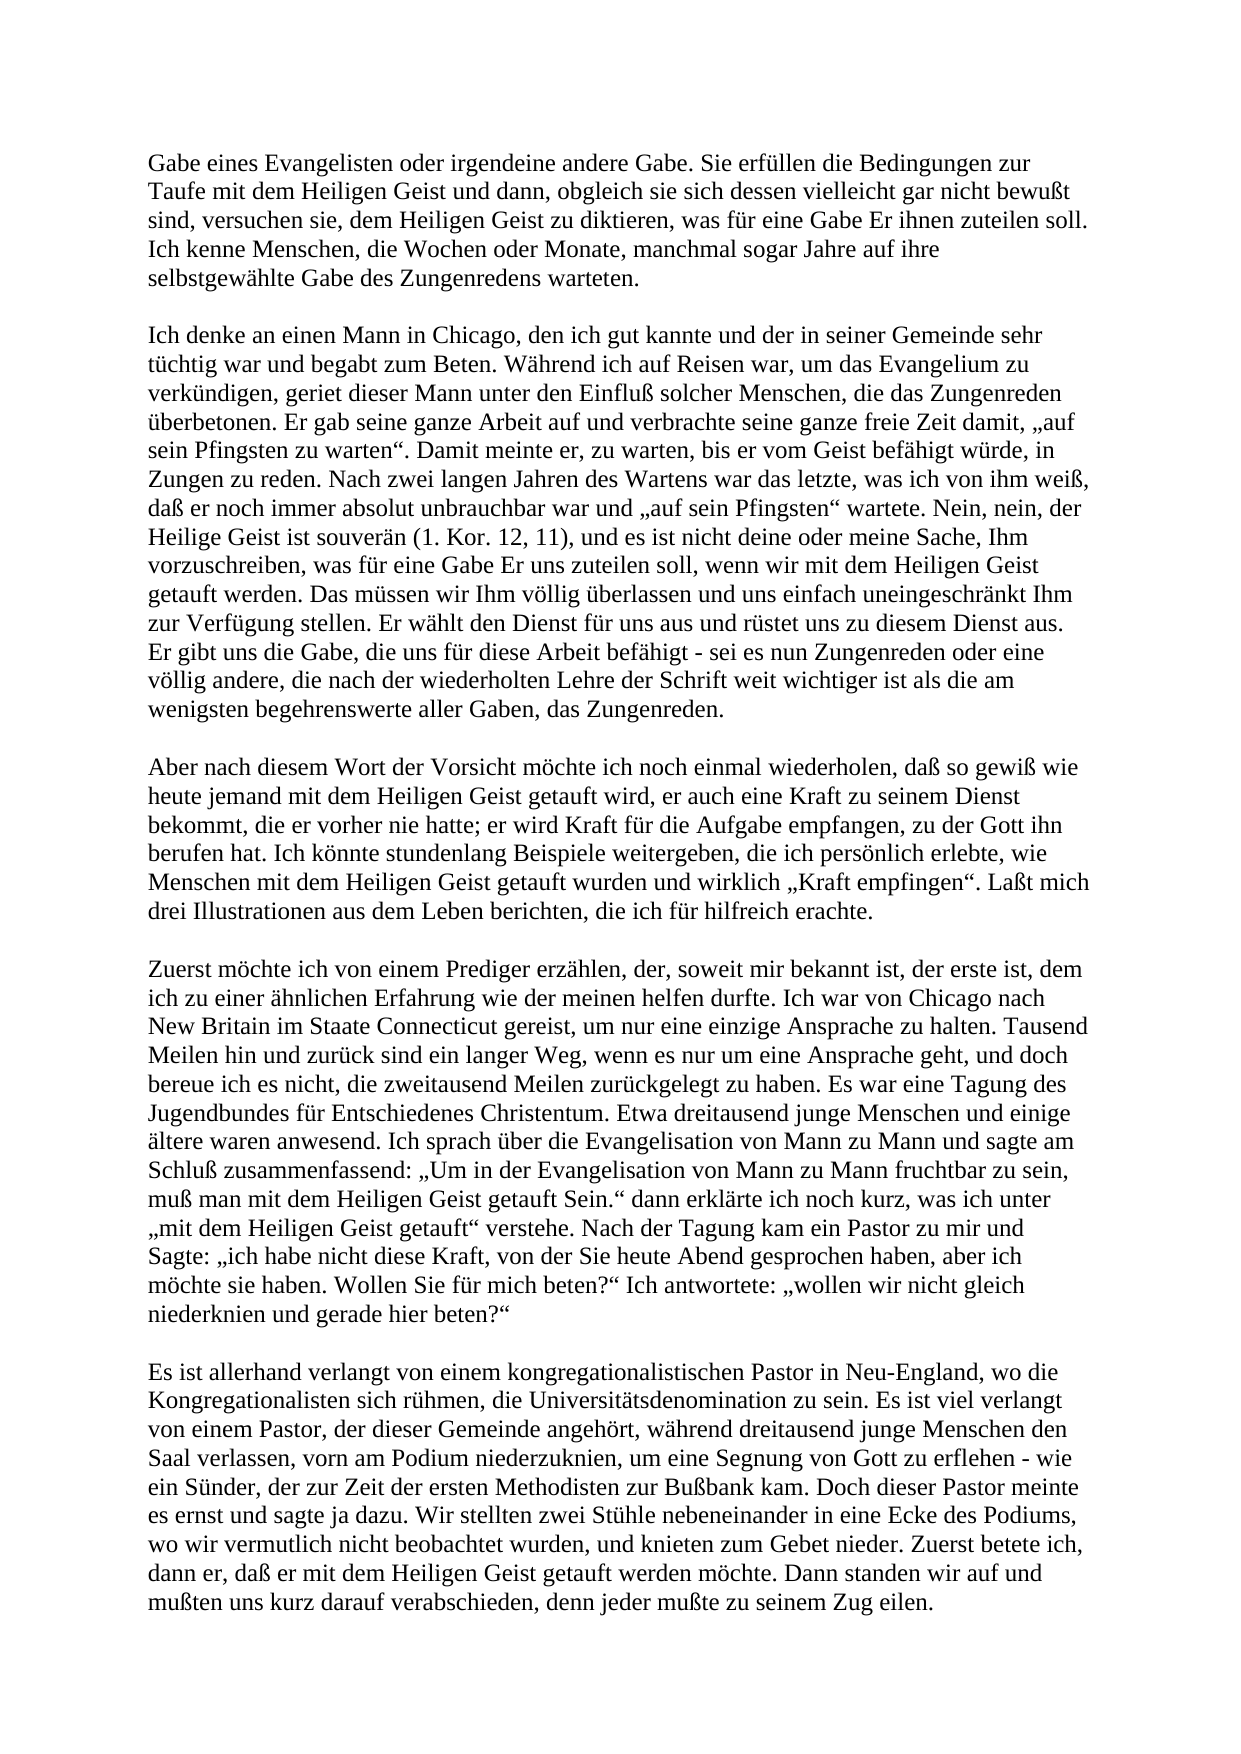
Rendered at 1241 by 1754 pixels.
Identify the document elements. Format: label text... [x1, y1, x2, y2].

text Ich denke an einen Mann in Chicago, den ich gut kannte und der in seiner Gemeinde sehr tüchtig war und begabt zum Beten. Während ich auf Reisen war, um das Evangelium zu verkündigen, geriet dieser Mann unter den Einfluß solcher Menschen, die das Zungenreden überbetonen. Er gab seine ganze Arbeit auf und verbrachte seine ganze freie Zeit damit, „auf sein Pfingsten zu warten“. Damit meinte er, zu warten, bis er vom Geist befähigt würde, in Zungen zu reden. Nach zwei langen Jahren des Wartens war das letzte, was ich von ihm weiß, daß er noch immer absolut unbrauchbar war und „auf sein Pfingsten“ wartete. Nein, nein, der Heilige Geist ist souverän (1. Kor. 12, 11), und es ist nicht deine oder meine Sache, Ihm vorzuschreiben, was für eine Gabe Er uns zuteilen soll, wenn wir mit dem Heiligen Geist getauft werden. Das müssen wir Ihm völlig überlassen und uns einfach uneingeschränkt Ihm zur Verfügung stellen. Er wählt den Dienst für uns aus und rüstet uns zu diesem Dienst aus. Er gibt uns die Gabe, die uns für diese Arbeit befähigt - sei es nun Zungenreden oder eine völlig andere, die nach der wiederholten Lehre der Schrift weit wichtiger ist als die am wenigsten begehrenswerte aller Gaben, das Zungenreden. [148, 321, 1093, 723]
text Zuerst möchte ich von einem Prediger erzählen, der, soweit mir bekannt ist, der erste ist, dem ich zu einer ähnlichen Erfahrung wie der meinen helfen durfte. Ich war von Chicago nach New Britain im Staate Connecticut gereist, um nur eine einzige Ansprache zu halten. Tausend Meilen hin und zurück sind ein langer Weg, wenn es nur um eine Ansprache geht, und doch bereue ich es nicht, die zweitausend Meilen zurückgelegt zu haben. Es war eine Tagung des Jugendbundes für Entschiedenes Christentum. Etwa dreitausend junge Menschen und einige ältere waren anwesend. Ich sprach über die Evangelisation von Mann zu Mann und sagte am Schluß zusammenfassend: „Um in der Evangelisation von Mann zu Mann fruchtbar zu sein, muß man mit dem Heiligen Geist getauft Sein.“ dann erklärte ich noch kurz, was ich unter „mit dem Heiligen Geist getauft“ verstehe. Nach der Tagung kam ein Pastor zu mir und Sagte: „ich habe nicht diese Kraft, von der Sie heute Abend gesprochen haben, aber ich möchte sie haben. Wollen Sie für mich beten?“ Ich antwortete: „wollen wir nicht gleich niederknien und gerade hier beten?“ [148, 954, 1093, 1328]
text Es ist allerhand verlangt von einem kongregationalistischen Pastor in Neu-England, wo die Kongregationalisten sich rühmen, die Universitätsdenomination zu sein. Es ist viel verlangt von einem Pastor, der dieser Gemeinde angehört, während dreitausend junge Menschen den Saal verlassen, vorn am Podium niederzuknien, um eine Segnung von Gott zu erflehen - wie ein Sünder, der zur Zeit der ersten Methodisten zur Bußbank kam. Doch dieser Pastor meinte es ernst und sagte ja dazu. Wir stellten zwei Stühle nebeneinander in eine Ecke des Podiums, wo wir vermutlich nicht beobachtet wurden, und knieten zum Gebet nieder. Zuerst betete ich, dann er, daß er mit dem Heiligen Geist getauft werden möchte. Dann standen wir auf und mußten uns kurz darauf verabschieden, denn jeder mußte zu seinem Zug eilen. [148, 1357, 1093, 1616]
text Aber nach diesem Wort der Vorsicht möchte ich noch einmal wiederholen, daß so gewiß wie heute jemand mit dem Heiligen Geist getauft wird, er auch eine Kraft zu seinem Dienst bekommt, die er vorher nie hatte; er wird Kraft für die Aufgabe empfangen, zu der Gott ihn berufen hat. Ich könnte stundenlang Beispiele weitergeben, die ich persönlich erlebte, wie Menschen mit dem Heiligen Geist getauft wurden und wirklich „Kraft empfingen“. Laßt mich drei Illustrationen aus dem Leben berichten, die ich für hilfreich erachte. [148, 752, 1093, 925]
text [148, 148, 1093, 291]
